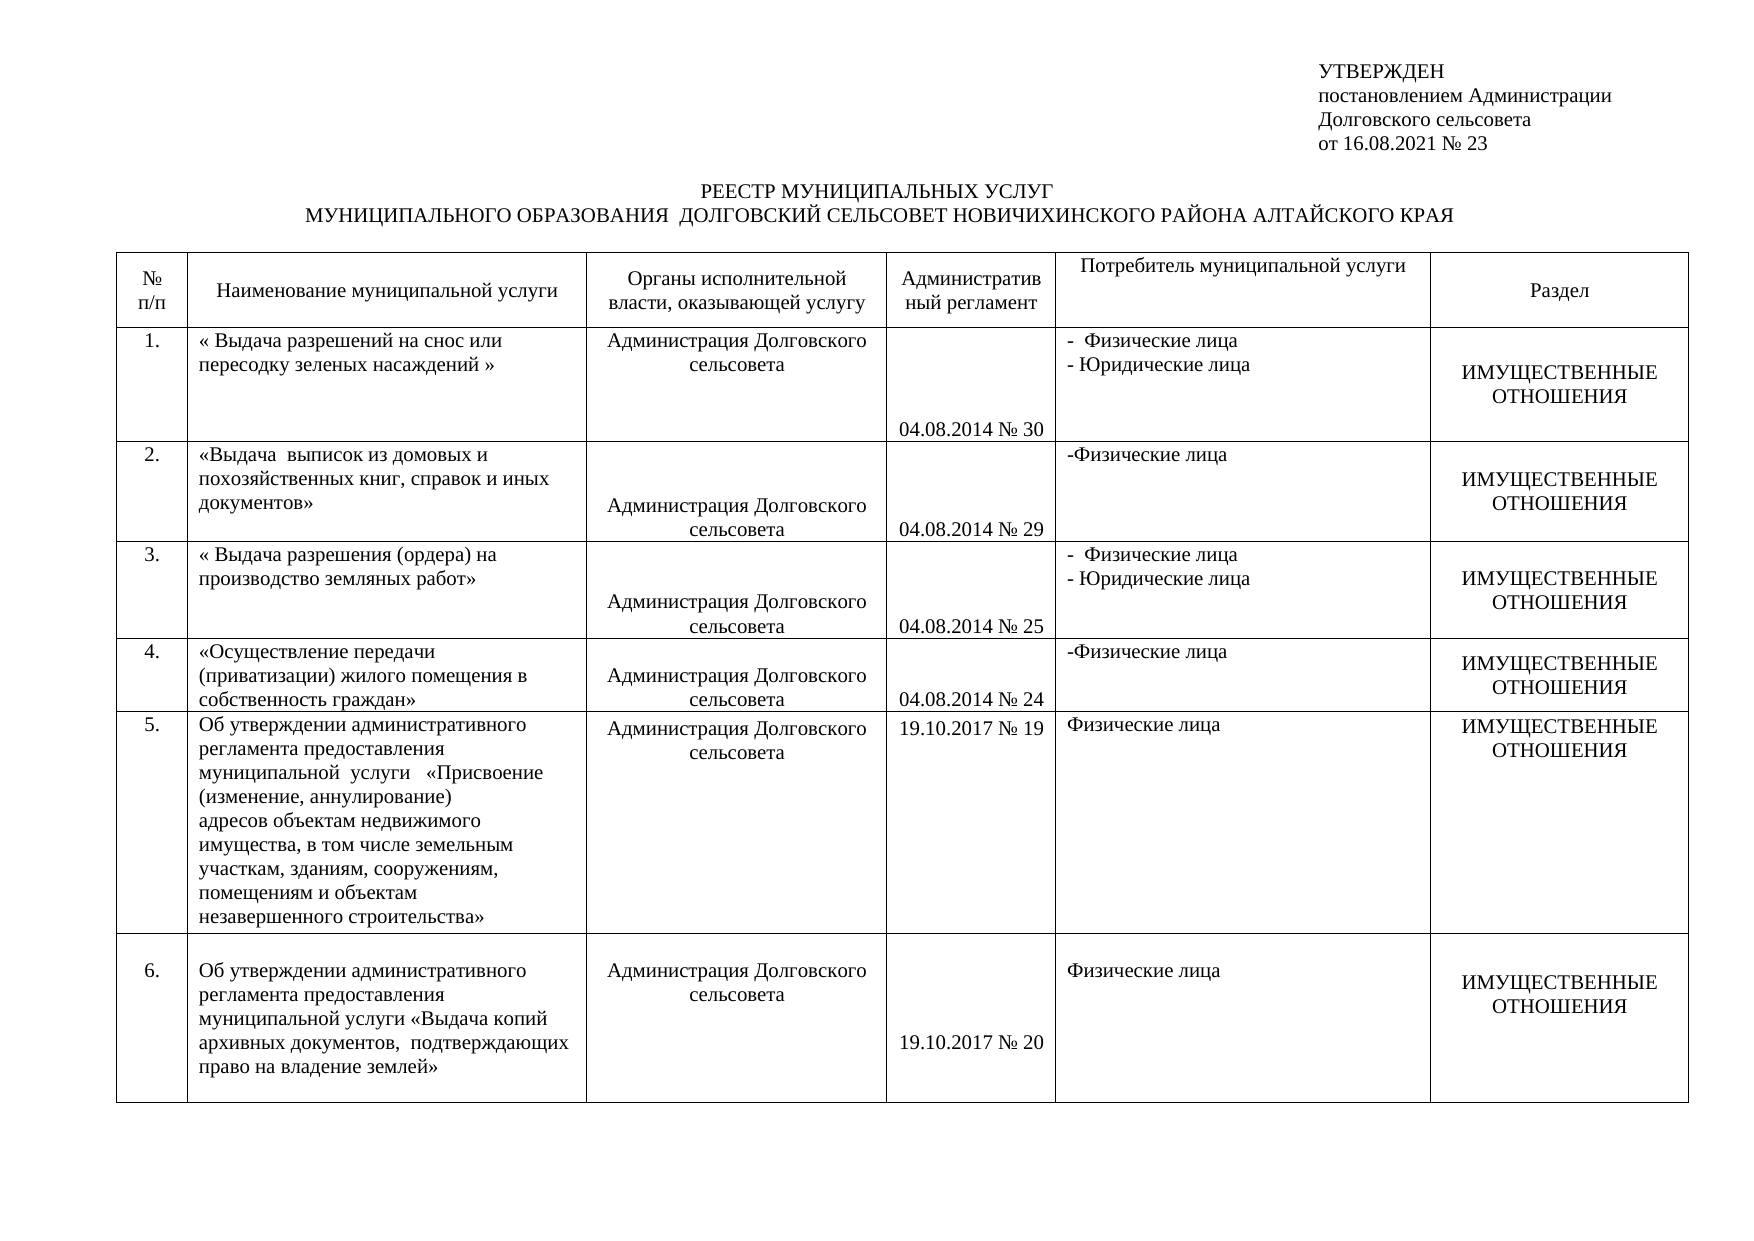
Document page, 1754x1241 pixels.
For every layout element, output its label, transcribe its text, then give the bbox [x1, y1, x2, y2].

table_header Раздел [1431, 253, 1688, 327]
table_cell 19.10.2017 № 19 [887, 712, 1055, 932]
table_cell 5. [117, 712, 187, 932]
table_cell ИМУЩЕСТВЕННЫЕ ОТНОШЕНИЯ [1431, 639, 1688, 711]
table_cell 4. [117, 639, 187, 711]
table_cell 1. [117, 328, 187, 441]
table_cell Об утверждении административного регламента предоставления муниципальной услуги «Выдача копий архивных документов, подтверждающих право на владение землей» [188, 934, 586, 1102]
table_cell Физические лица [1056, 712, 1430, 932]
table_cell -Физические лица [1056, 639, 1430, 711]
table_cell Администрация Долговского сельсовета [587, 639, 886, 711]
table_header Наименование муниципальной услуги [188, 253, 586, 327]
table_cell Администрация Долговского сельсовета [587, 328, 886, 441]
table_cell 04.08.2014 № 25 [887, 542, 1055, 638]
table_cell Физические лица [1056, 934, 1430, 1102]
table_cell 04.08.2014 № 24 [887, 639, 1055, 711]
table_cell Об утверждении административного регламента предоставления муниципальной услуги «Присвоение (изменение, аннулирование) адресов объектам недвижимого имущества, в том числе земельным участкам, зданиям, сооружениям, помещениям и объектам незавершенного строительства» [188, 712, 586, 932]
table_cell Администрация Долговского сельсовета [587, 712, 886, 932]
table_cell «Осуществление передачи (приватизации) жилого помещения в собственность граждан» [188, 639, 586, 711]
table_cell 04.08.2014 № 29 [887, 442, 1055, 541]
table_cell Администрация Долговского сельсовета [587, 542, 886, 638]
table_cell ИМУЩЕСТВЕННЫЕ ОТНОШЕНИЯ [1431, 328, 1688, 441]
table_header Потребитель муниципальной услуги [1056, 253, 1430, 327]
table_cell - Физические лица - Юридические лица [1056, 328, 1430, 441]
table_cell 3. [117, 542, 187, 638]
table_cell 04.08.2014 № 30 [887, 328, 1055, 441]
text постановлением Администрации [1318, 83, 1636, 107]
table_header Органы исполнительной власти, оказывающей услугу [587, 253, 886, 327]
text Долговского сельсовета [1318, 107, 1636, 131]
text РЕЕСТР МУНИЦИПАЛЬНЫХ УСЛУГ [118, 179, 1636, 203]
table_cell « Выдача разрешения (ордера) на производство земляных работ» [188, 542, 586, 638]
table_cell 2. [117, 442, 187, 541]
table_cell -Физические лица [1056, 442, 1430, 541]
table_header Административный регламент [887, 253, 1055, 327]
text УТВЕРЖДЕН [1318, 59, 1636, 83]
table_cell 6. [117, 934, 187, 1102]
table_cell Администрация Долговского сельсовета [587, 934, 886, 1102]
table_cell ИМУЩЕСТВЕННЫЕ ОТНОШЕНИЯ [1431, 712, 1688, 932]
table_header № п/п [117, 253, 187, 327]
table_cell ИМУЩЕСТВЕННЫЕ ОТНОШЕНИЯ [1431, 542, 1688, 638]
table_cell - Физические лица - Юридические лица [1056, 542, 1430, 638]
table_cell ИМУЩЕСТВЕННЫЕ ОТНОШЕНИЯ [1431, 442, 1688, 541]
table_cell ИМУЩЕСТВЕННЫЕ ОТНОШЕНИЯ [1431, 934, 1688, 1102]
table_cell « Выдача разрешений на снос или пересодку зеленых насаждений » [188, 328, 586, 441]
text от 16.08.2021 № 23 [1318, 131, 1636, 155]
text МУНИЦИПАЛЬНОГО ОБРАЗОВАНИЯ ДОЛГОВСКИЙ СЕЛЬСОВЕТ НОВИЧИХИНСКОГО РАЙОНА АЛТАЙСКОГО КРАЯ [118, 203, 1636, 227]
table_cell Администрация Долговского сельсовета [587, 442, 886, 541]
table_cell 19.10.2017 № 20 [887, 934, 1055, 1102]
table_cell «Выдача выписок из домовых и похозяйственных книг, справок и иных документов» [188, 442, 586, 541]
